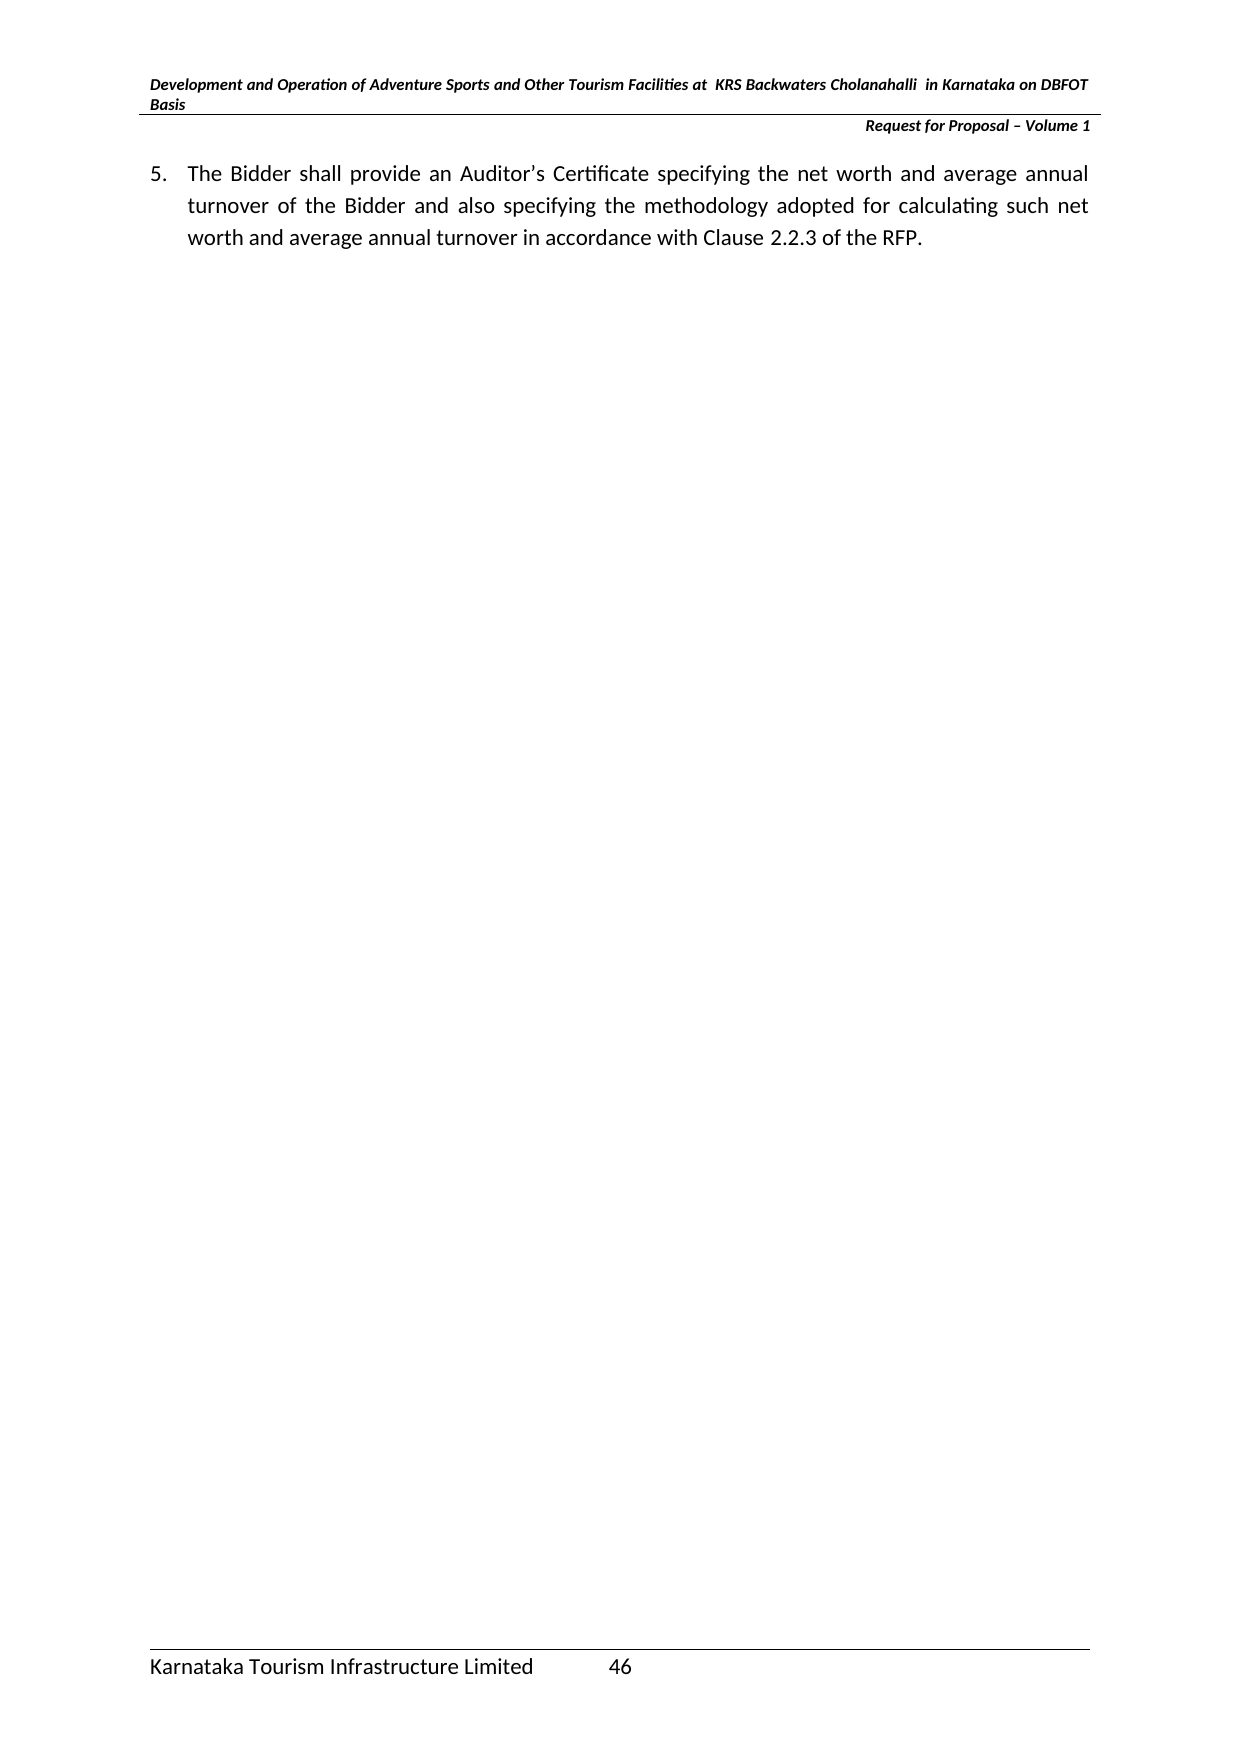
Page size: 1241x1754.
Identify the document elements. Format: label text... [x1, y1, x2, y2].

list The Bidder shall provide an Auditor’s Certificate specifying the net worth and average annual turnover of the Bidder and also specifying the methodology adopted for calculating such net worth and average annual turnover in accordance with Clause 2.2.3 of the RFP. [150, 159, 1090, 251]
